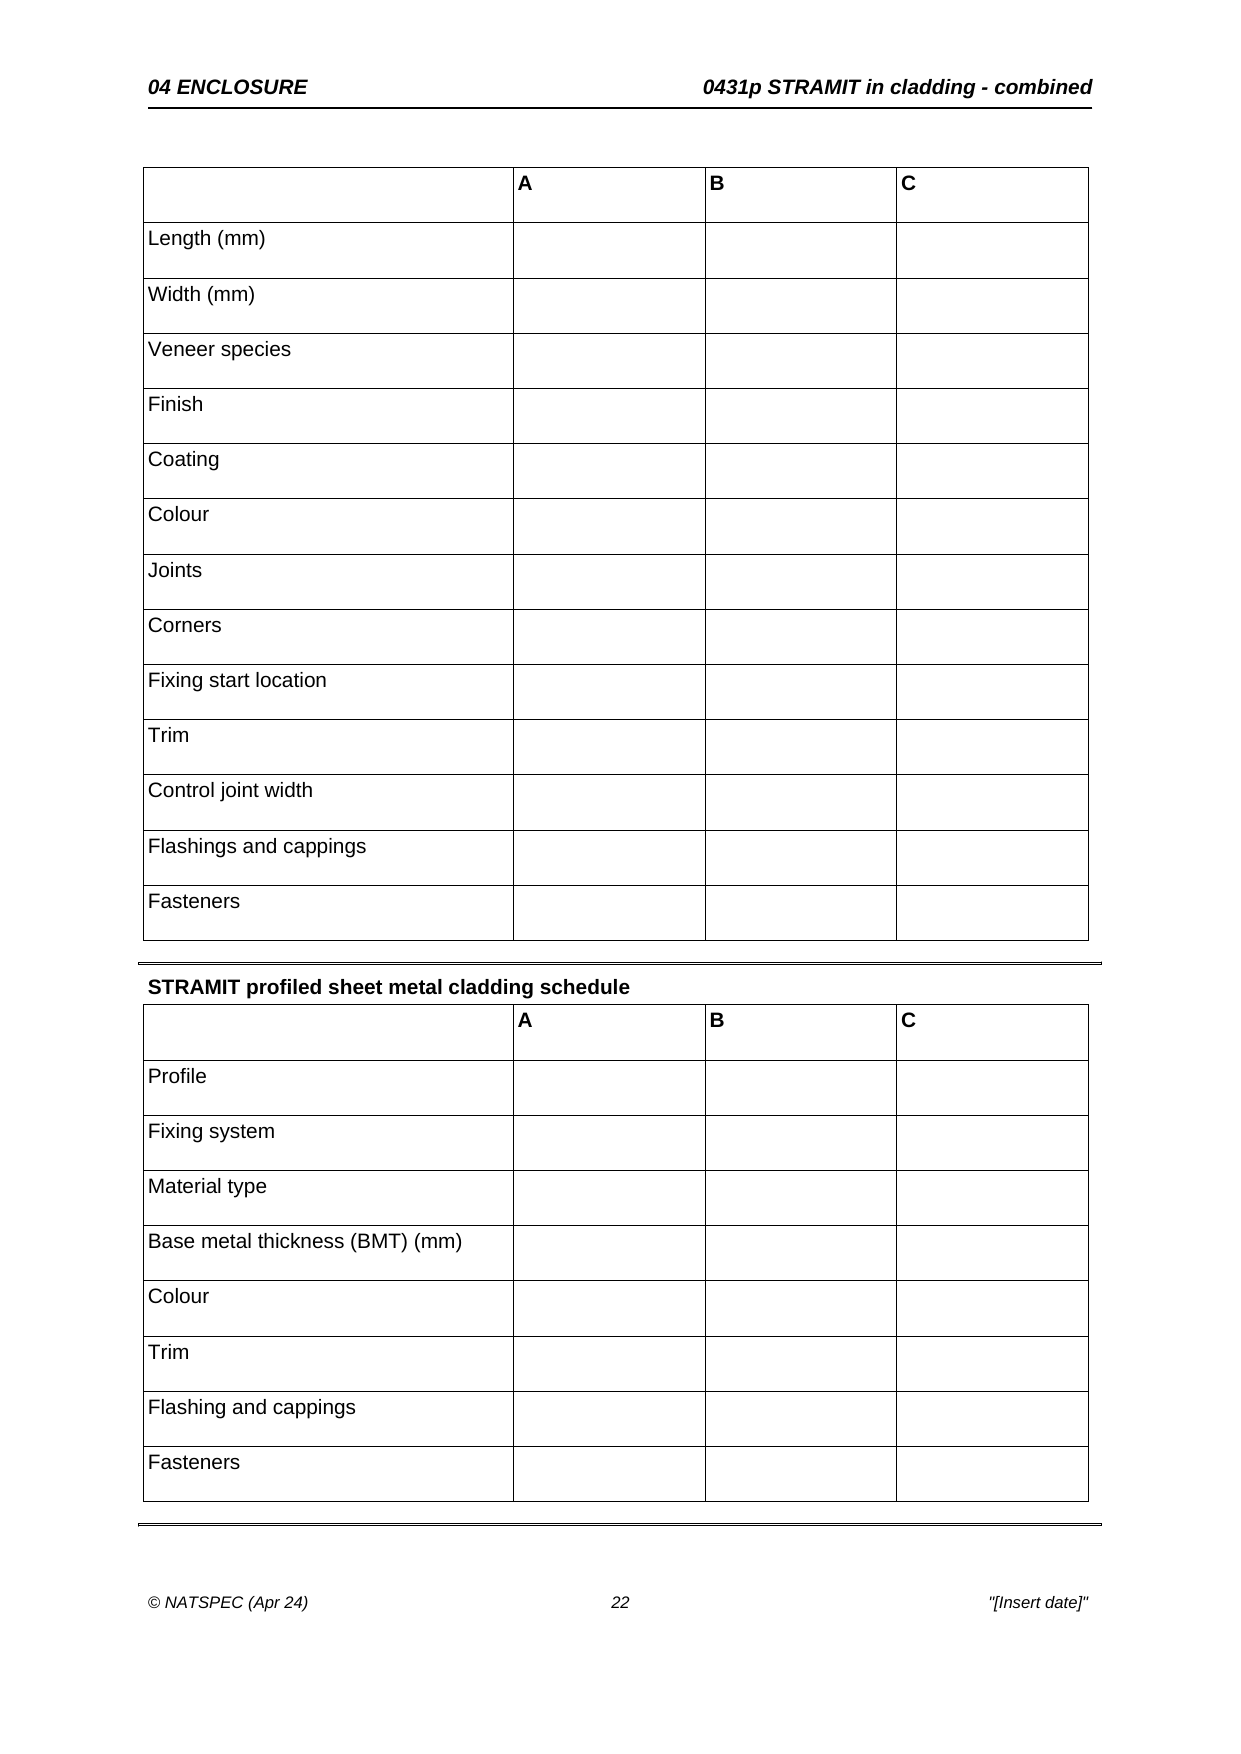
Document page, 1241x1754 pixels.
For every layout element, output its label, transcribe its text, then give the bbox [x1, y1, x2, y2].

table_cell [514, 1392, 705, 1446]
table_cell Finish [144, 389, 513, 443]
table_cell Length (mm) [144, 223, 513, 277]
table_cell [897, 775, 1088, 829]
table_cell [897, 334, 1088, 388]
table_cell [706, 279, 896, 333]
table_header B [706, 168, 896, 222]
table_cell Base metal thickness (BMT) (mm) [144, 1226, 513, 1280]
table_cell Material type [144, 1171, 513, 1225]
table_cell [514, 1061, 705, 1115]
table_cell Fixing system [144, 1116, 513, 1170]
table_cell [514, 665, 705, 719]
table_cell [897, 720, 1088, 774]
table_cell [897, 444, 1088, 498]
table_cell [706, 1337, 896, 1391]
table_cell [706, 1392, 896, 1446]
table_cell [897, 1337, 1088, 1391]
table_cell [706, 1226, 896, 1280]
table_cell Colour [144, 499, 513, 553]
table_cell [514, 444, 705, 498]
table_cell [897, 1171, 1088, 1225]
table_cell [706, 720, 896, 774]
table_cell [514, 1171, 705, 1225]
table_cell [706, 389, 896, 443]
table_cell [897, 1226, 1088, 1280]
table_cell [514, 610, 705, 664]
table_cell [514, 499, 705, 553]
table_cell [897, 886, 1088, 940]
table_header A [514, 168, 705, 222]
table_cell [514, 720, 705, 774]
table_cell Fasteners [144, 1447, 513, 1501]
table_cell [706, 1171, 896, 1225]
table_cell [897, 223, 1088, 277]
table_cell Profile [144, 1061, 513, 1115]
table_cell [514, 886, 705, 940]
table_cell [897, 1392, 1088, 1446]
table_cell Width (mm) [144, 279, 513, 333]
subtitle STRAMIT profiled sheet metal cladding schedule [148, 975, 1092, 999]
table_cell [706, 1116, 896, 1170]
table_cell Fixing start location [144, 665, 513, 719]
table_cell [514, 555, 705, 609]
table_cell [897, 555, 1088, 609]
table_cell Control joint width [144, 775, 513, 829]
table_cell [706, 1447, 896, 1501]
table_cell Veneer species [144, 334, 513, 388]
table_cell [706, 775, 896, 829]
table_cell [897, 1281, 1088, 1336]
table_cell Coating [144, 444, 513, 498]
table_cell [706, 334, 896, 388]
table_cell [897, 499, 1088, 553]
table_cell [897, 610, 1088, 664]
table_cell Corners [144, 610, 513, 664]
table_cell Flashings and cappings [144, 831, 513, 885]
table_cell Fasteners [144, 886, 513, 940]
table_cell [706, 831, 896, 885]
table_cell [897, 1447, 1088, 1501]
table_cell [706, 1061, 896, 1115]
table_cell [706, 499, 896, 553]
table_header A [514, 1005, 705, 1059]
table_cell [706, 886, 896, 940]
table_cell [706, 555, 896, 609]
table_cell [514, 1281, 705, 1336]
table_cell Colour [144, 1281, 513, 1336]
table_cell [897, 279, 1088, 333]
table_cell [514, 831, 705, 885]
table_cell Trim [144, 1337, 513, 1391]
table_header C [897, 1005, 1088, 1059]
table_cell [706, 1281, 896, 1336]
table_cell [897, 1061, 1088, 1115]
table_cell Flashing and cappings [144, 1392, 513, 1446]
table_cell [706, 444, 896, 498]
table_header B [706, 1005, 896, 1059]
table_cell [514, 1226, 705, 1280]
table_cell [514, 279, 705, 333]
table_cell Trim [144, 720, 513, 774]
table_cell [514, 775, 705, 829]
table_header [144, 168, 513, 222]
table_cell [897, 1116, 1088, 1170]
table_cell [706, 223, 896, 277]
table_cell [514, 1447, 705, 1501]
table_cell [706, 610, 896, 664]
table_cell [897, 665, 1088, 719]
table_cell [514, 223, 705, 277]
table_cell [897, 389, 1088, 443]
table_cell [514, 1116, 705, 1170]
table_cell [514, 389, 705, 443]
table_cell [514, 334, 705, 388]
table_cell [706, 665, 896, 719]
table_cell Joints [144, 555, 513, 609]
table_header [144, 1005, 513, 1059]
table_cell [897, 831, 1088, 885]
table_cell [514, 1337, 705, 1391]
table_header C [897, 168, 1088, 222]
